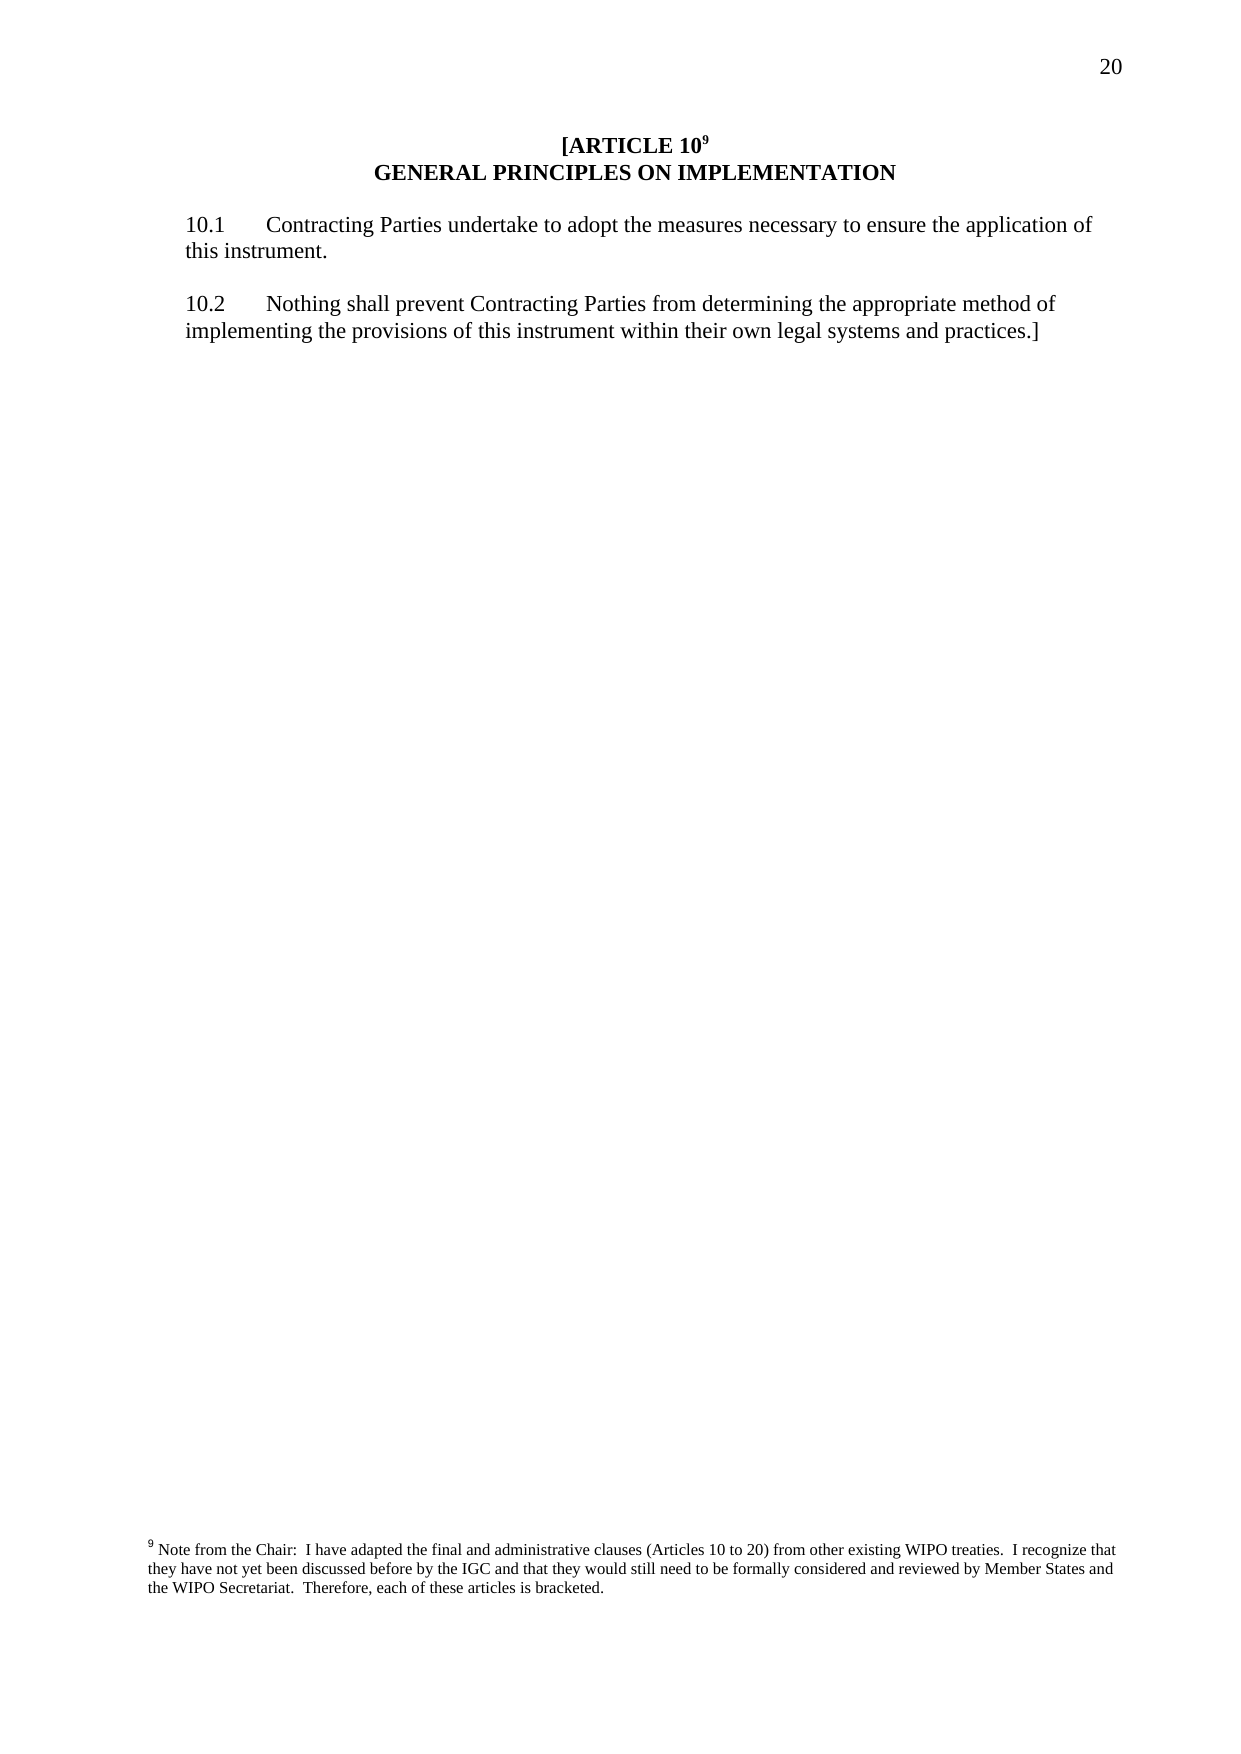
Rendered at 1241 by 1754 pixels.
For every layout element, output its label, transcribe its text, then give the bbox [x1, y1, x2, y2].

text GENERAL PRINCIPLES ON IMPLEMENTATION [148, 158, 1122, 185]
text 10.1 Contracting Parties undertake to adopt the measures necessary to ensure the application of this instrument. [185, 211, 1122, 264]
text [ARTICLE 10 [148, 132, 1122, 158]
text 10.2 Nothing shall prevent Contracting Parties from determining the appropriate method of implementing the provisions of this instrument within their own legal systems and practices.] [185, 290, 1122, 343]
